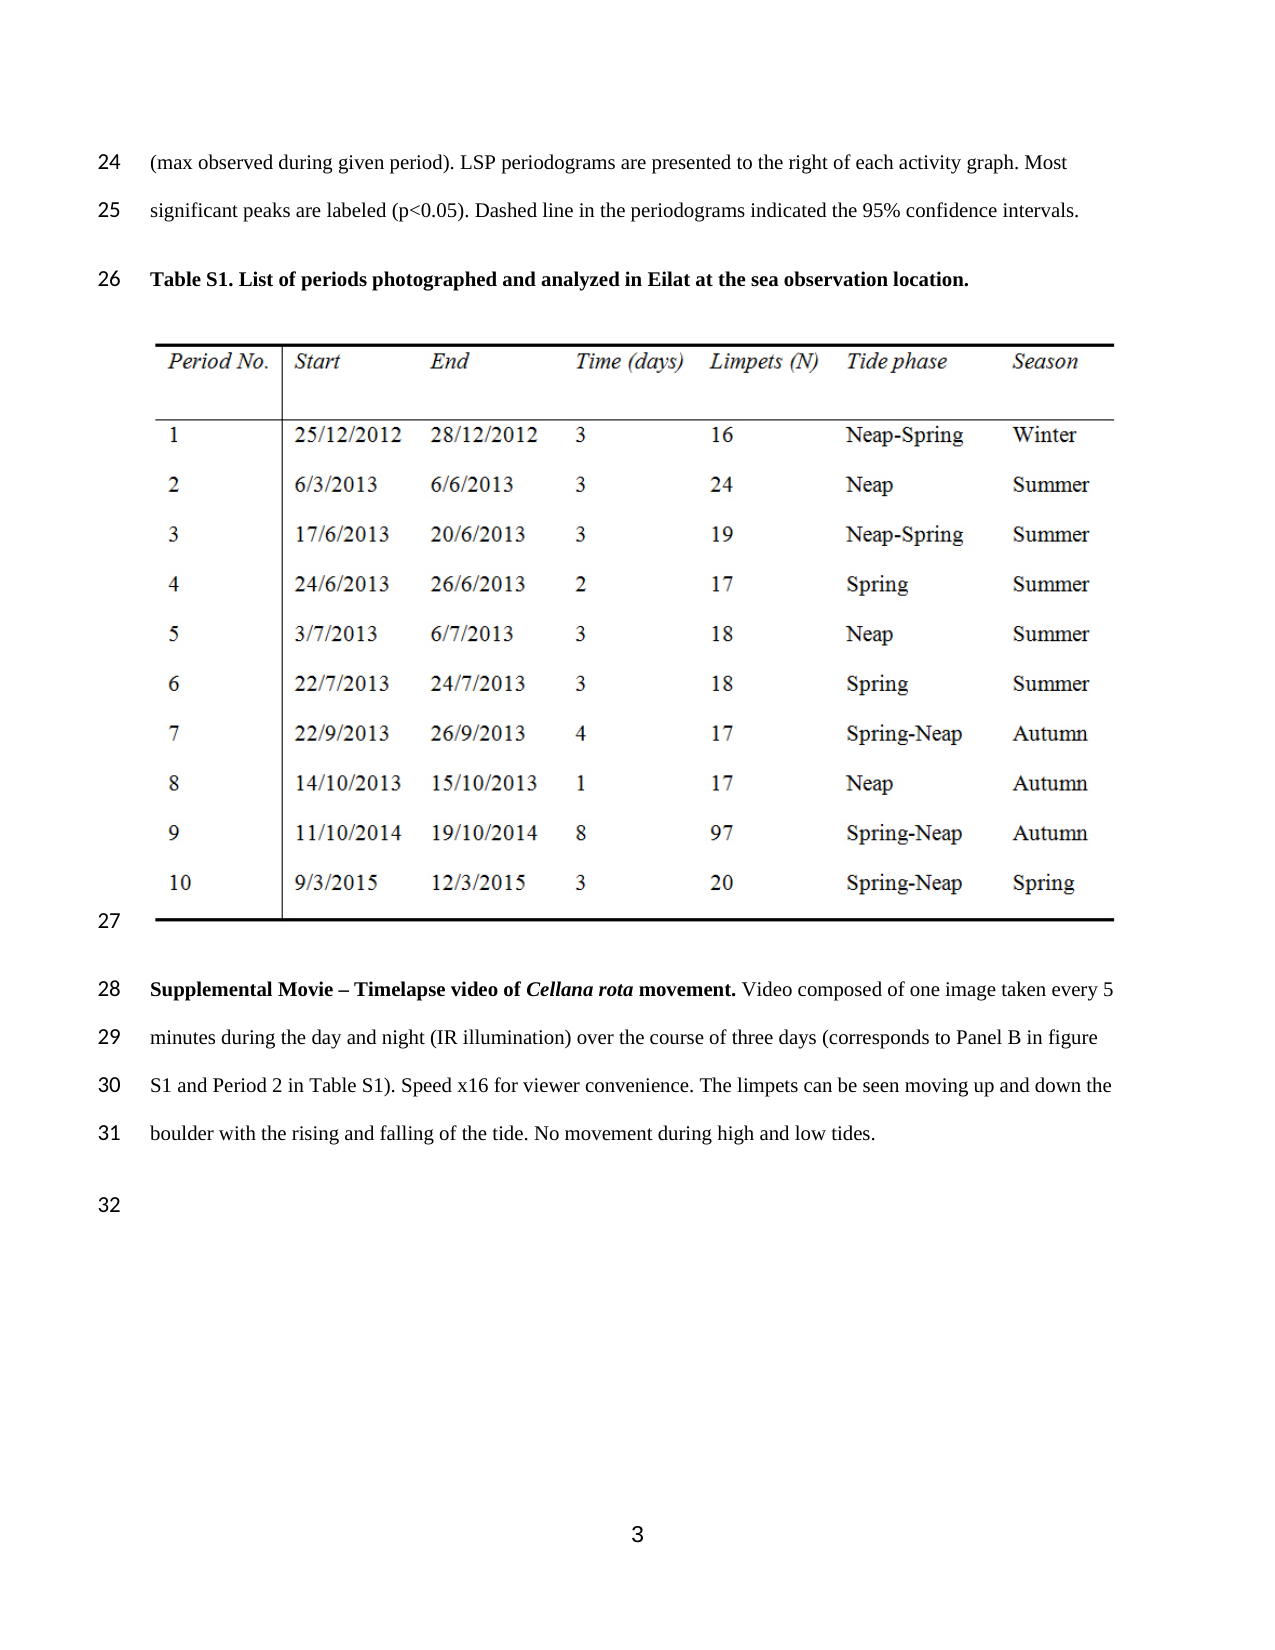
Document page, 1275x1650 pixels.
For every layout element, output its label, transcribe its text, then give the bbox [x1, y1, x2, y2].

text Supplemental Movie – Timelapse video of Cellana rota movement. Video composed of one image taken every 5 minutes during the day and night (IR illumination) over the course of three days (corresponds to Panel B in figure S1 and Period 2 in Table S1). Speed x16 for viewer convenience. The limpets can be seen moving up and down the boulder with the rising and falling of the tide. No movement during high and low tides. [150, 977, 1125, 1145]
text Table S1. List of periods photographed and analyzed in Eilat at the sea observation location. [150, 267, 1125, 291]
picture [150, 336, 1125, 929]
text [150, 150, 1125, 222]
